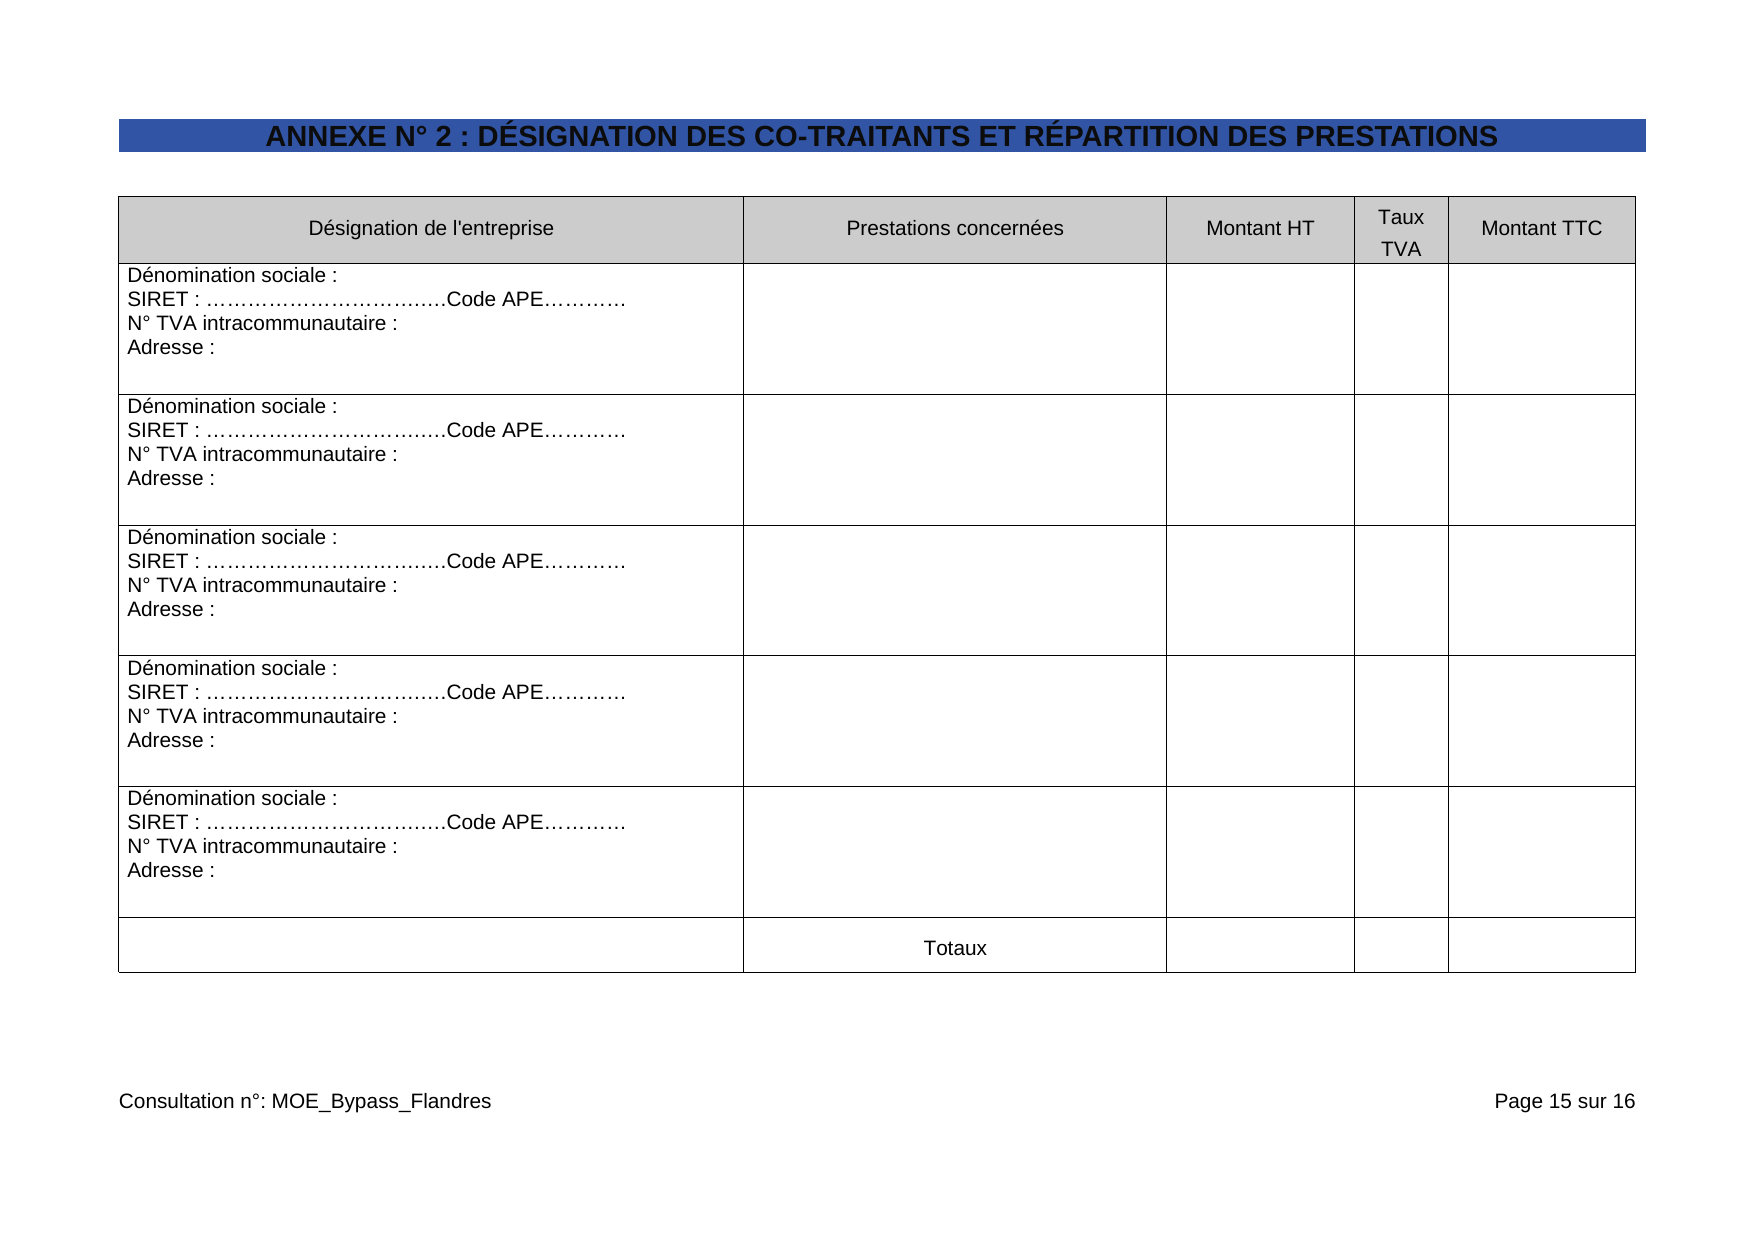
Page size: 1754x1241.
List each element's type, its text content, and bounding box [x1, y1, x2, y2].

table_cell [1449, 395, 1635, 525]
table_cell [744, 787, 1166, 917]
table_cell [1449, 918, 1635, 972]
table_cell Dénomination sociale : SIRET : ………………………….….Code APE………… N° TVA intracommunautaire : Adresse : [119, 787, 743, 917]
table_cell [1355, 264, 1448, 394]
table_cell [1167, 264, 1354, 394]
table_header Taux TVA [1355, 197, 1448, 263]
table_cell [119, 918, 743, 972]
table_cell [1449, 787, 1635, 917]
table_cell [744, 395, 1166, 525]
table_cell Totaux [744, 918, 1166, 972]
table_cell [1449, 656, 1635, 786]
table_header Montant HT [1167, 197, 1354, 263]
table_cell [1449, 526, 1635, 655]
table_cell Dénomination sociale : SIRET : ………………………….….Code APE………… N° TVA intracommunautaire : Adresse : [119, 264, 743, 394]
table_cell [1355, 526, 1448, 655]
table_cell [1167, 918, 1354, 972]
table_cell Dénomination sociale : SIRET : ………………………….….Code APE………… N° TVA intracommunautaire : Adresse : [119, 656, 743, 786]
table_cell [744, 264, 1166, 394]
table_cell [1449, 264, 1635, 394]
table_cell [1167, 395, 1354, 525]
table_cell Dénomination sociale : SIRET : ………………………….….Code APE………… N° TVA intracommunautaire : Adresse : [119, 526, 743, 655]
table_cell [1167, 526, 1354, 655]
subtitle ANNEXE N° 2 : DÉSIGNATION DES CO-TRAITANTS ET RÉPARTITION DES PRESTATIONS [119, 119, 1646, 152]
table_header Montant TTC [1449, 197, 1635, 263]
table_cell [1355, 395, 1448, 525]
table_cell [1355, 787, 1448, 917]
table_cell [1167, 656, 1354, 786]
table_header Prestations concernées [744, 197, 1166, 263]
table_cell Dénomination sociale : SIRET : ………………………….….Code APE………… N° TVA intracommunautaire : Adresse : [119, 395, 743, 525]
table_cell [1355, 656, 1448, 786]
table_cell [1355, 918, 1448, 972]
table_cell [744, 656, 1166, 786]
table_cell [1167, 787, 1354, 917]
table_header Désignation de l'entreprise [119, 197, 743, 263]
table_cell [744, 526, 1166, 655]
